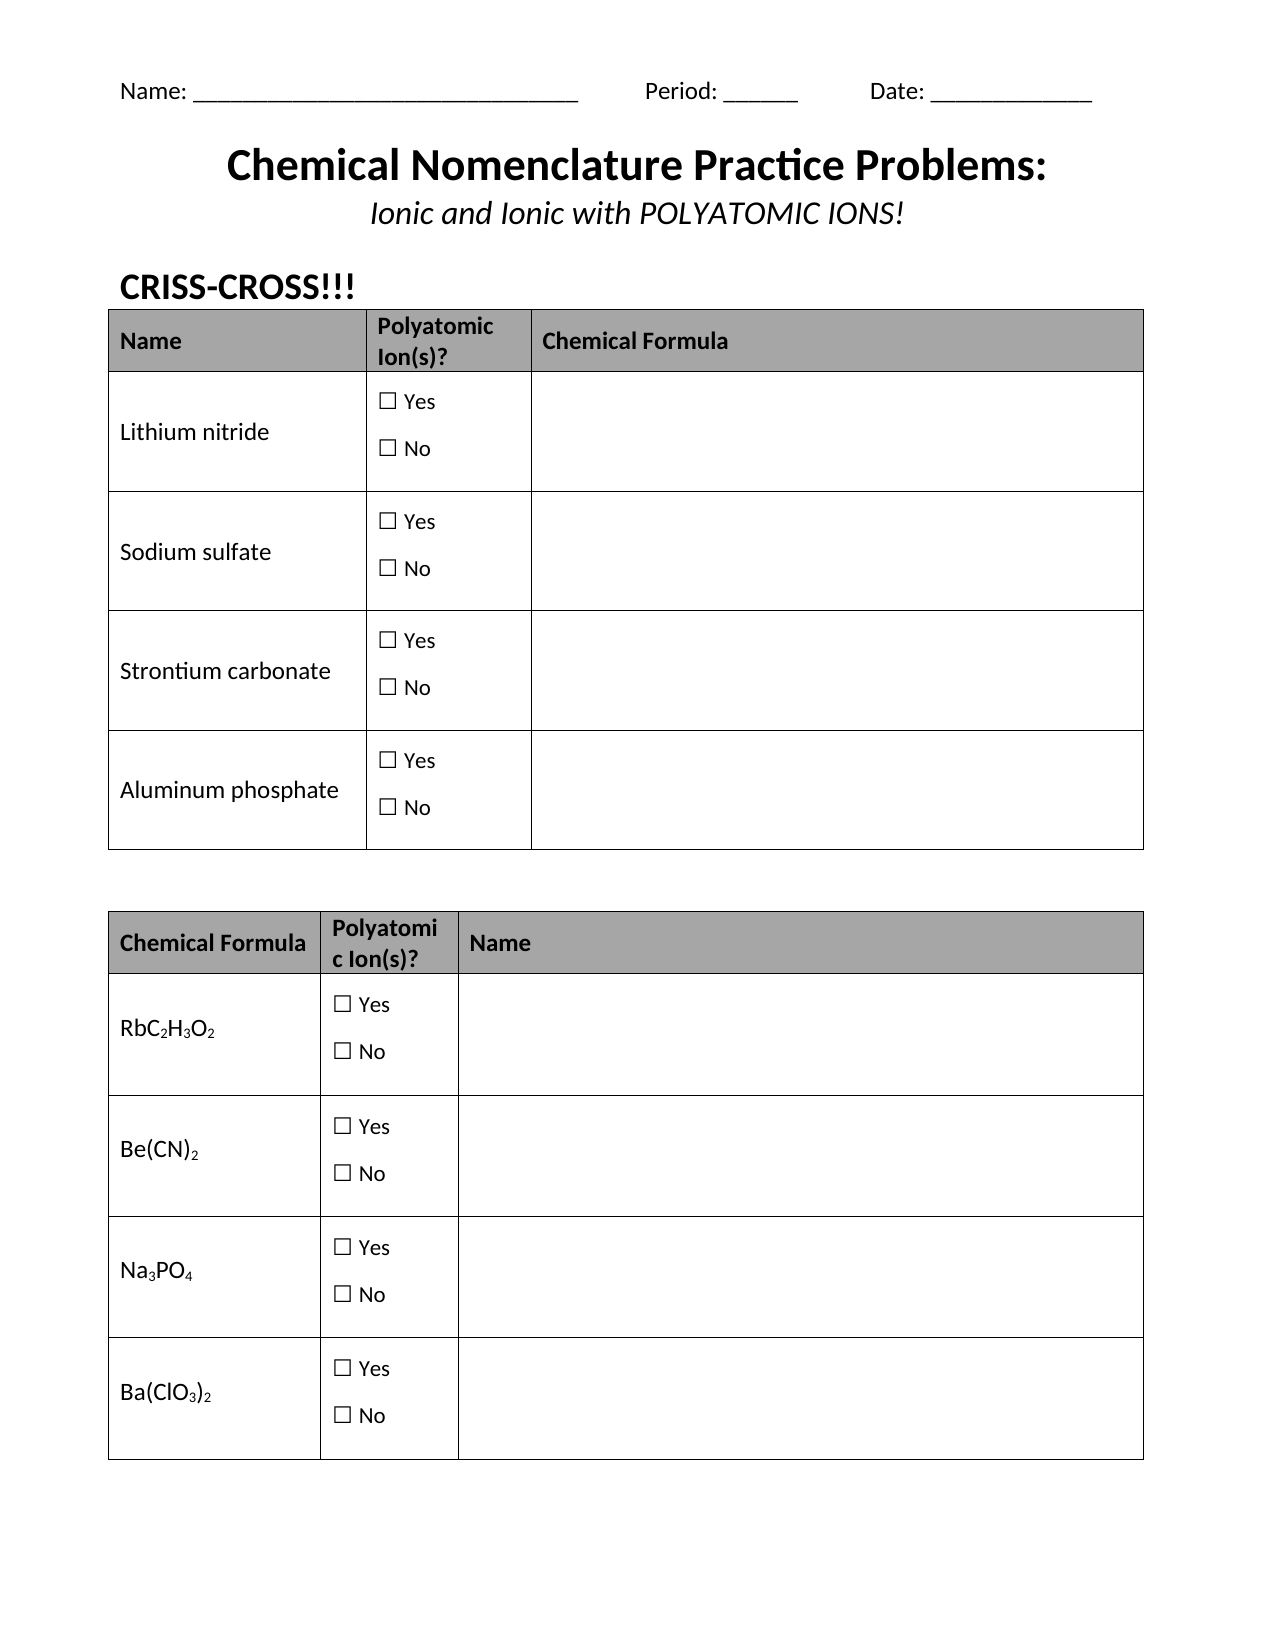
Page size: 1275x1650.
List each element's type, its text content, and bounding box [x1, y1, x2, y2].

text Chemical Nomenclature Practice Problems: [120, 136, 1155, 192]
table_cell RbC2H3O2 [109, 974, 320, 1094]
table_cell [459, 974, 1143, 1094]
table_header Polyatomic Ion(s)? [367, 310, 531, 371]
table_cell ☐ Yes ☐ No [367, 492, 531, 610]
table_header Name [459, 912, 1143, 973]
text CRISS-CROSS!!! [120, 263, 1155, 309]
table_cell ☐ Yes ☐ No [321, 1217, 458, 1337]
table_cell Strontium carbonate [109, 611, 366, 729]
table_cell ☐ Yes ☐ No [367, 731, 531, 849]
table_cell [532, 611, 1143, 729]
table_cell [459, 1096, 1143, 1216]
table_cell [532, 731, 1143, 849]
table_cell ☐ Yes ☐ No [321, 1338, 458, 1459]
table_cell Sodium sulfate [109, 492, 366, 610]
text Ionic and Ionic with POLYATOMIC IONS! [120, 192, 1155, 233]
table_cell [459, 1338, 1143, 1459]
table_cell Be(CN)2 [109, 1096, 320, 1216]
table_cell [532, 492, 1143, 610]
table_cell Aluminum phosphate [109, 731, 366, 849]
table_header Name [109, 310, 366, 371]
table_cell ☐ Yes ☐ No [321, 974, 458, 1094]
table_cell [459, 1217, 1143, 1337]
table_cell Lithium nitride [109, 372, 366, 491]
table_header Polyatomic Ion(s)? [321, 912, 458, 973]
table_cell ☐ Yes ☐ No [367, 611, 531, 729]
table_cell ☐ Yes ☐ No [367, 372, 531, 491]
table_cell [532, 372, 1143, 491]
table_cell ☐ Yes ☐ No [321, 1096, 458, 1216]
table_cell Na3PO4 [109, 1217, 320, 1337]
text Name: _______________________________ Period: ______ Date: _____________ [120, 75, 1155, 106]
table_header Chemical Formula [109, 912, 320, 973]
table_cell Ba(ClO3)2 [109, 1338, 320, 1459]
table_header Chemical Formula [532, 310, 1143, 371]
